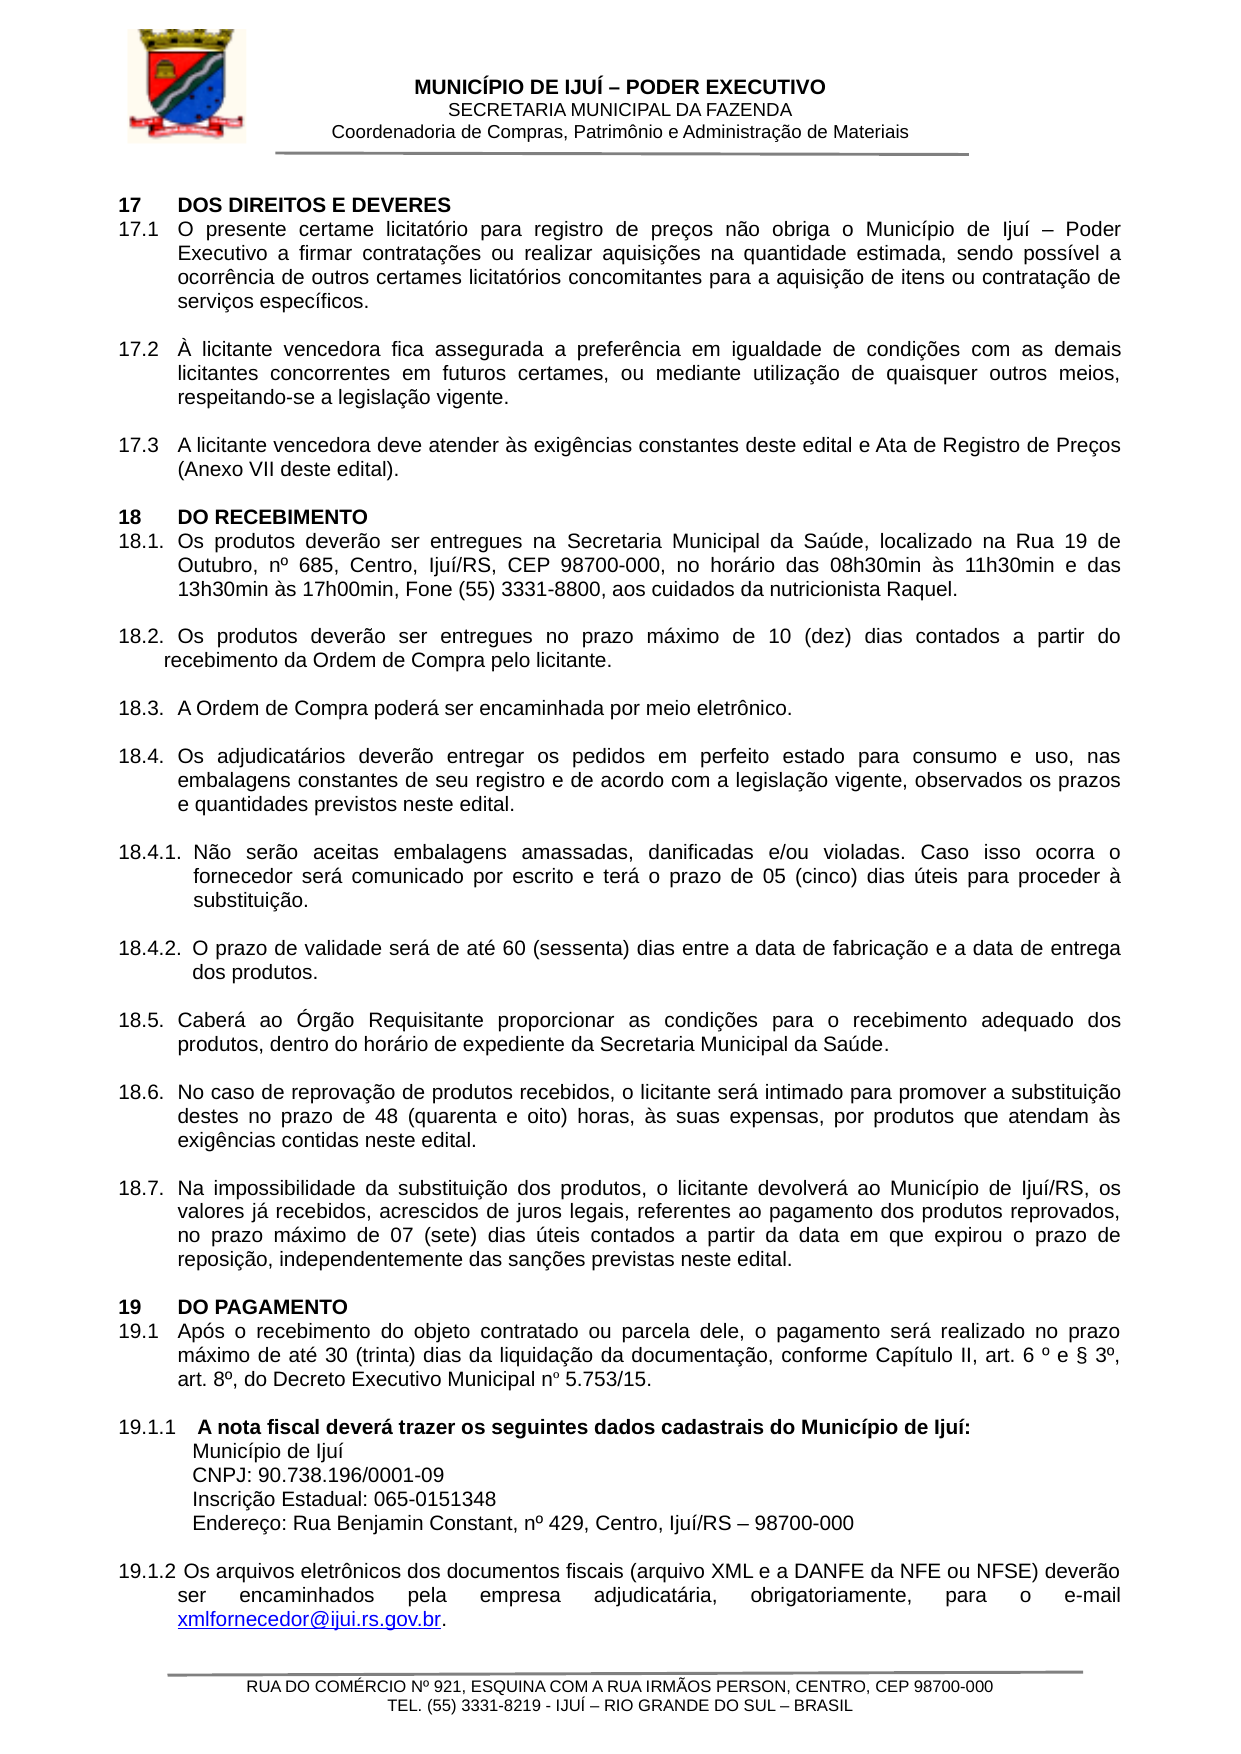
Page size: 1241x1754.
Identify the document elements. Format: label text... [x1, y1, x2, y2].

text Município de Ijuí [118, 1439, 1122, 1463]
picture [126, 29, 247, 146]
list Os adjudicatários deverão entregar os pedidos em perfeito estado para consumo e uso, nas embalagens constantes de seu registro e de acordo com a legislação vigente, observados os prazos e quantidades previstos neste edital. [118, 744, 1122, 816]
list À licitante vencedora fica assegurada a preferência em igualdade de condições com as demais licitantes concorrentes em futuros certames, ou mediante utilização de quaisquer outros meios, respeitando-se a legislação vigente. [118, 337, 1122, 409]
list Na impossibilidade da substituição dos produtos, o licitante devolverá ao Município de Ijuí/RS, os valores já recebidos, acrescidos de juros legais, referentes ao pagamento dos produtos reprovados, no prazo máximo de 07 (sete) dias úteis contados a partir da data em que expirou o prazo de reposição, independentemente das sanções previstas neste edital. [118, 1175, 1122, 1271]
text CNPJ: 90.738.196/0001-09 [118, 1463, 1122, 1487]
text Inscrição Estadual: 065-0151348 [118, 1487, 1122, 1511]
text Endereço: Rua Benjamin Constant, nº 429, Centro, Ijuí/RS – 98700-000 [118, 1511, 1122, 1535]
list DO RECEBIMENTO [118, 504, 1122, 528]
list A Ordem de Compra poderá ser encaminhada por meio eletrônico. [118, 696, 1122, 720]
list Os arquivos eletrônicos dos documentos fiscais (arquivo XML e a DANFE da NFE ou NFSE) deverão ser encaminhados pela empresa adjudicatária, obrigatoriamente, para o e-mail xmlfornecedor@ijui.rs.gov.br. [118, 1559, 1122, 1631]
list DO PAGAMENTO [118, 1295, 1122, 1319]
list No caso de reprovação de produtos recebidos, o licitante será intimado para promover a substituição destes no prazo de 48 (quarenta e oito) horas, às suas expensas, por produtos que atendam às exigências contidas neste edital. [118, 1079, 1122, 1151]
list O presente certame licitatório para registro de preços não obriga o Município de Ijuí – Poder Executivo a firmar contratações ou realizar aquisições na quantidade estimada, sendo possível a ocorrência de outros certames licitatórios concomitantes para a aquisição de itens ou contratação de serviços específicos. [118, 217, 1122, 313]
list O prazo de validade será de até 60 (sessenta) dias entre a data de fabricação e a data de entrega dos produtos. [118, 936, 1122, 984]
list DOS DIREITOS E DEVERES [118, 193, 1122, 217]
list Os produtos deverão ser entregues no prazo máximo de 10 (dez) dias contados a partir do recebimento da Ordem de Compra pelo licitante. [118, 624, 1122, 672]
list Não serão aceitas embalagens amassadas, danificadas e/ou violadas. Caso isso ocorra o fornecedor será comunicado por escrito e terá o prazo de 05 (cinco) dias úteis para proceder à substituição. [118, 840, 1122, 912]
list Os produtos deverão ser entregues na Secretaria Municipal da Saúde, localizado na Rua 19 de Outubro, nº 685, Centro, Ijuí/RS, CEP 98700-000, no horário das 08h30min às 11h30min e das 13h30min às 17h00min, Fone (55) 3331-8800, aos cuidados da nutricionista Raquel. [118, 528, 1122, 600]
list Caberá ao Órgão Requisitante proporcionar as condições para o recebimento adequado dos produtos, dentro do horário de expediente da Secretaria Municipal da Saúde. [118, 1008, 1122, 1056]
list A nota fiscal deverá trazer os seguintes dados cadastrais do Município de Ijuí: [118, 1415, 1122, 1439]
list A licitante vencedora deve atender às exigências constantes deste edital e Ata de Registro de Preços (Anexo VII deste edital). [118, 433, 1122, 481]
list Após o recebimento do objeto contratado ou parcela dele, o pagamento será realizado no prazo máximo de até 30 (trinta) dias da liquidação da documentação, conforme Capítulo II, art. 6 º e § 3º, art. 8º, do Decreto Executivo Municipal nº 5.753/15. [118, 1319, 1122, 1391]
